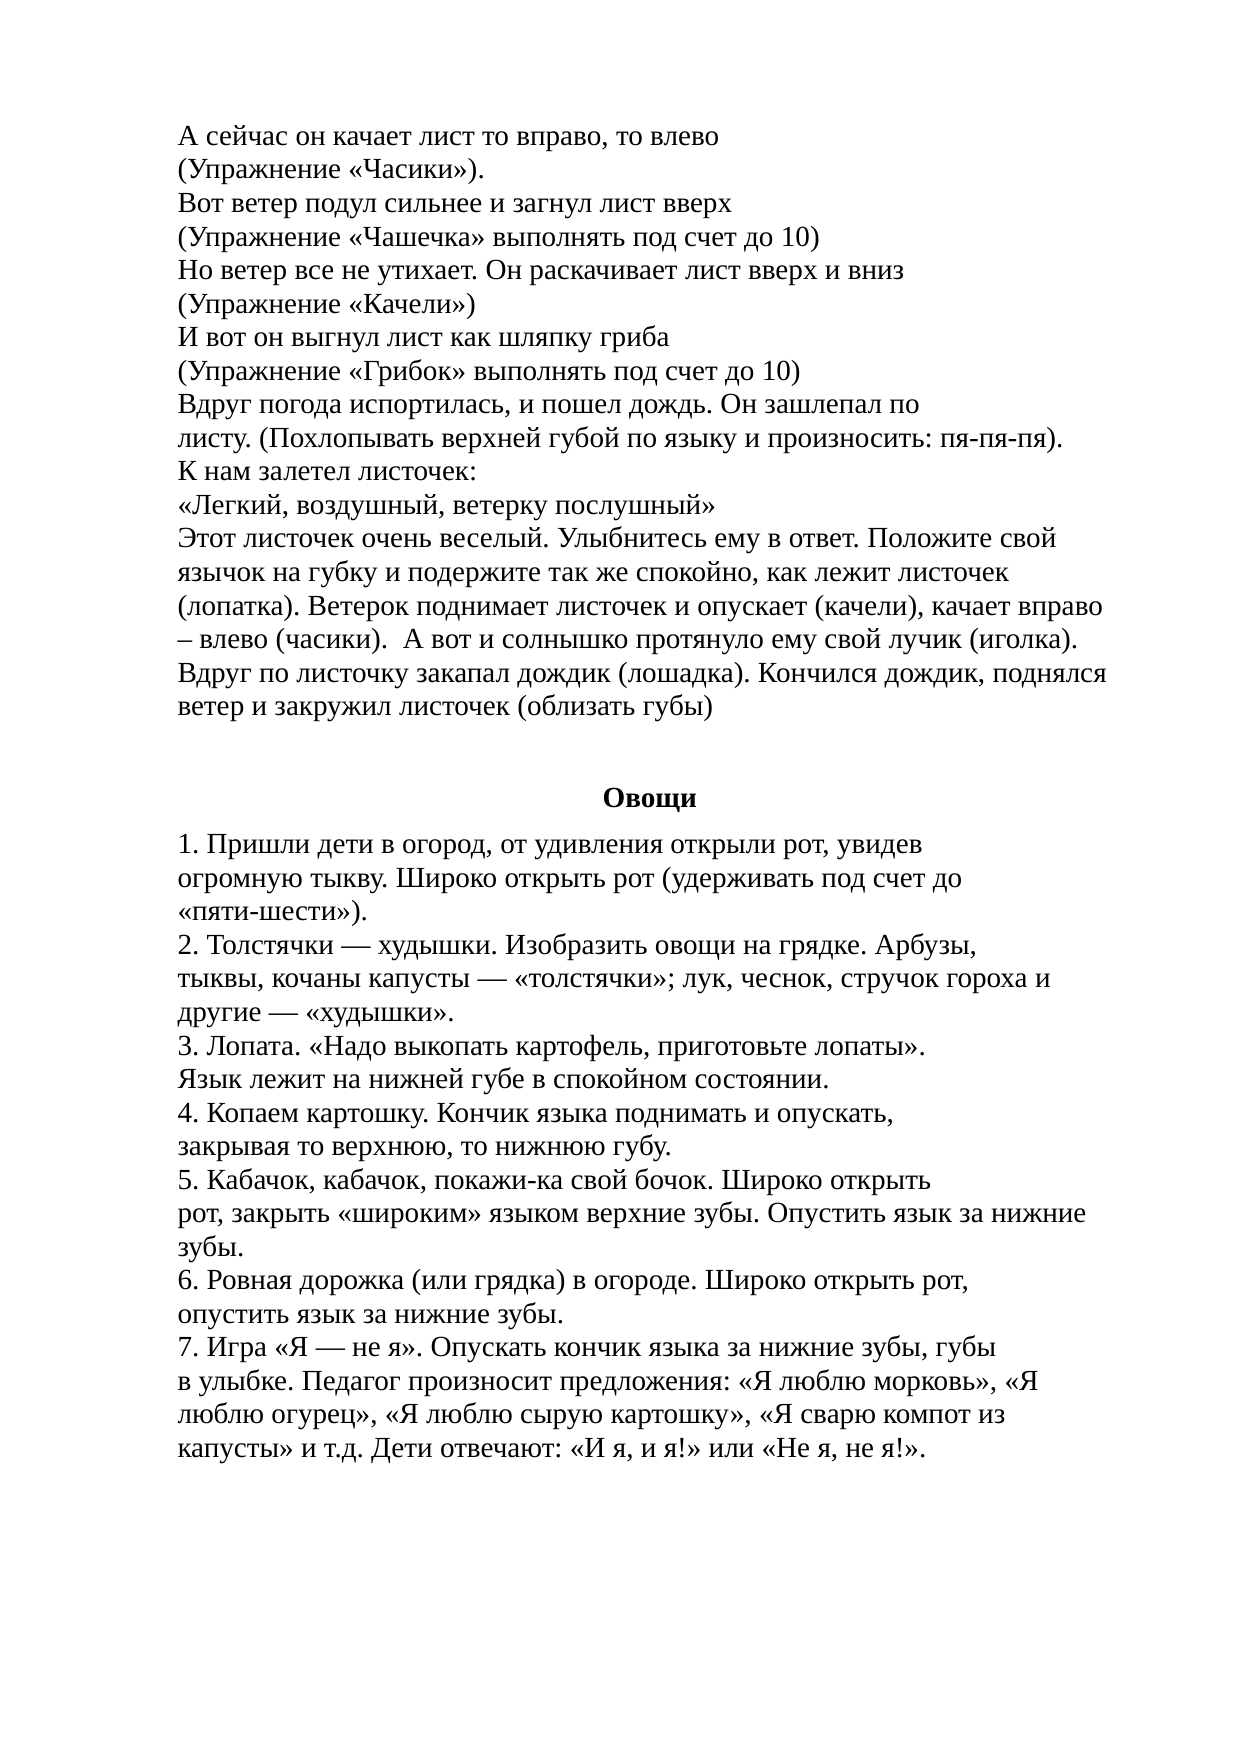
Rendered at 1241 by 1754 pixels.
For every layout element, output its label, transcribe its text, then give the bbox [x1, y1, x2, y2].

text Язык лежит на нижней губе в спокойном состоянии. [177, 1061, 1122, 1095]
text А сейчас он качает лист то вправо, то влево [177, 118, 1122, 152]
text (Упражнение «Чашечка» выполнять под счет до 10) [177, 219, 1122, 252]
text закрывая то верхнюю, то нижнюю губу. [177, 1128, 1122, 1162]
text 2. Толстячки — худышки. Изобразить овощи на грядке. Арбузы, [177, 927, 1122, 961]
text (Упражнение «Качели») [177, 286, 1122, 319]
text «Легкий, воздушный, ветерку послушный» [177, 487, 1122, 521]
text (Упражнение «Часики»). [177, 152, 1122, 185]
text капусты» и т.д. Дети отвечают: «И я, и я!» или «Не я, не я!». [177, 1430, 1122, 1464]
text Этот листочек очень веселый. Улыбнитесь ему в ответ. Положите свой язычок на губку и подержите так же спокойно, как лежит листочек (лопатка). Ветерок поднимает листочек и опускает (качели), качает вправо – влево (часики). А вот и солнышко протянуло ему свой лучик (иголка). Вдруг по листочку закапал дождик (лошадка). Кончился дождик, поднялся ветер и закружил листочек (облизать губы) [177, 521, 1122, 722]
text (Упражнение «Грибок» выполнять под счет до 10) [177, 353, 1122, 386]
text «пяти-шести»). [177, 893, 1122, 927]
text в улыбке. Педагог произносит предложения: «Я люблю морковь», «Я [177, 1363, 1122, 1397]
text К нам залетел листочек: [177, 453, 1122, 487]
text опустить язык за нижние зубы. [177, 1296, 1122, 1329]
text 7. Игра «Я — не я». Опускать кончик языка за нижние зубы, губы [177, 1329, 1122, 1363]
text другие — «худышки». [177, 994, 1122, 1028]
text огромную тыкву. Широко открыть рот (удерживать под счет до [177, 860, 1122, 893]
subtitle Овощи [177, 780, 1122, 814]
text И вот он выгнул лист как шляпку гриба [177, 319, 1122, 353]
text Вот ветер подул сильнее и загнул лист вверх [177, 185, 1122, 219]
text Вдруг погода испортилась, и пошел дождь. Он зашлепал по [177, 386, 1122, 420]
text 4. Копаем картошку. Кончик языка поднимать и опускать, [177, 1095, 1122, 1128]
text листу. (Похлопывать верхней губой по языку и произносить: пя-пя-пя). [177, 420, 1122, 453]
text 5. Кабачок, кабачок, покажи-ка свой бочок. Широко открыть [177, 1162, 1122, 1195]
text Но ветер все не утихает. Он раскачивает лист вверх и вниз [177, 252, 1122, 286]
text зубы. [177, 1229, 1122, 1262]
text люблю огурец», «Я люблю сырую картошку», «Я сварю компот из [177, 1397, 1122, 1430]
text 3. Лопата. «Надо выкопать картофель, приготовьте лопаты». [177, 1028, 1122, 1061]
text 1. Пришли дети в огород, от удивления открыли рот, увидев [177, 826, 1122, 860]
text тыквы, кочаны капусты — «толстячки»; лук, чеснок, стручок гороха и [177, 961, 1122, 994]
text рот, закрыть «широким» языком верхние зубы. Опустить язык за нижние [177, 1195, 1122, 1229]
text 6. Ровная дорожка (или грядка) в огороде. Широко открыть рот, [177, 1262, 1122, 1296]
